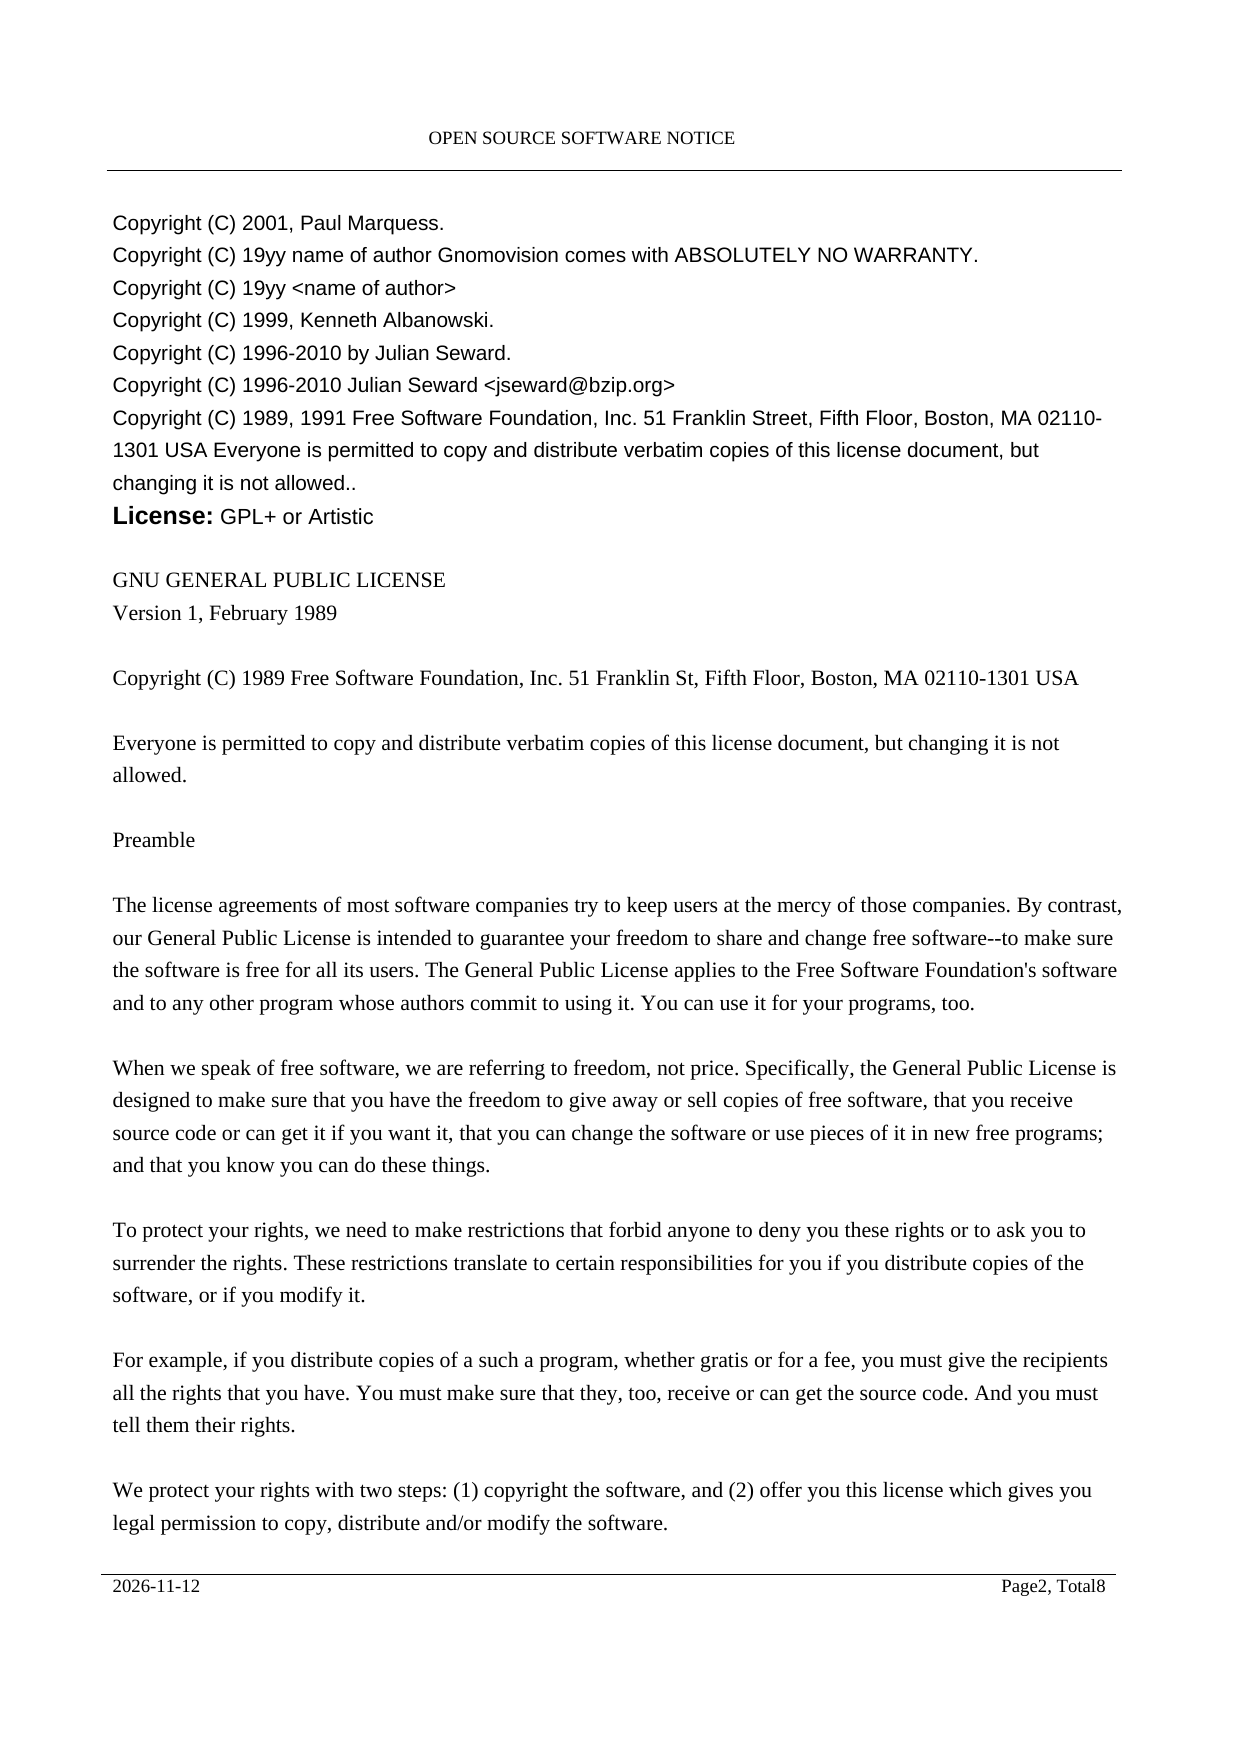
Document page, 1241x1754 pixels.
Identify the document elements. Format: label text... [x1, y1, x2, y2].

text Copyright (C) 1989, 1991 Free Software Foundation, Inc. 51 Franklin Street, Fifth Floor, Boston, MA 02110-1301 USA Everyone is permitted to copy and distribute verbatim copies of this license document, but changing it is not allowed.. [112, 401, 1128, 499]
text Copyright (C) 1999, Kenneth Albanowski. [112, 304, 1128, 336]
text Copyright (C) 1996-2010 by Julian Seward. [112, 336, 1128, 369]
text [112, 499, 1128, 1539]
text Copyright (C) 1996-2010 Julian Seward <jseward@bzip.org> [112, 369, 1128, 401]
text Copyright (C) 19yy name of author Gnomovision comes with ABSOLUTELY NO WARRANTY. [112, 239, 1128, 271]
text Copyright (C) 19yy <name of author> [112, 271, 1128, 304]
text Copyright (C) 2001, Paul Marquess. [112, 206, 1128, 239]
